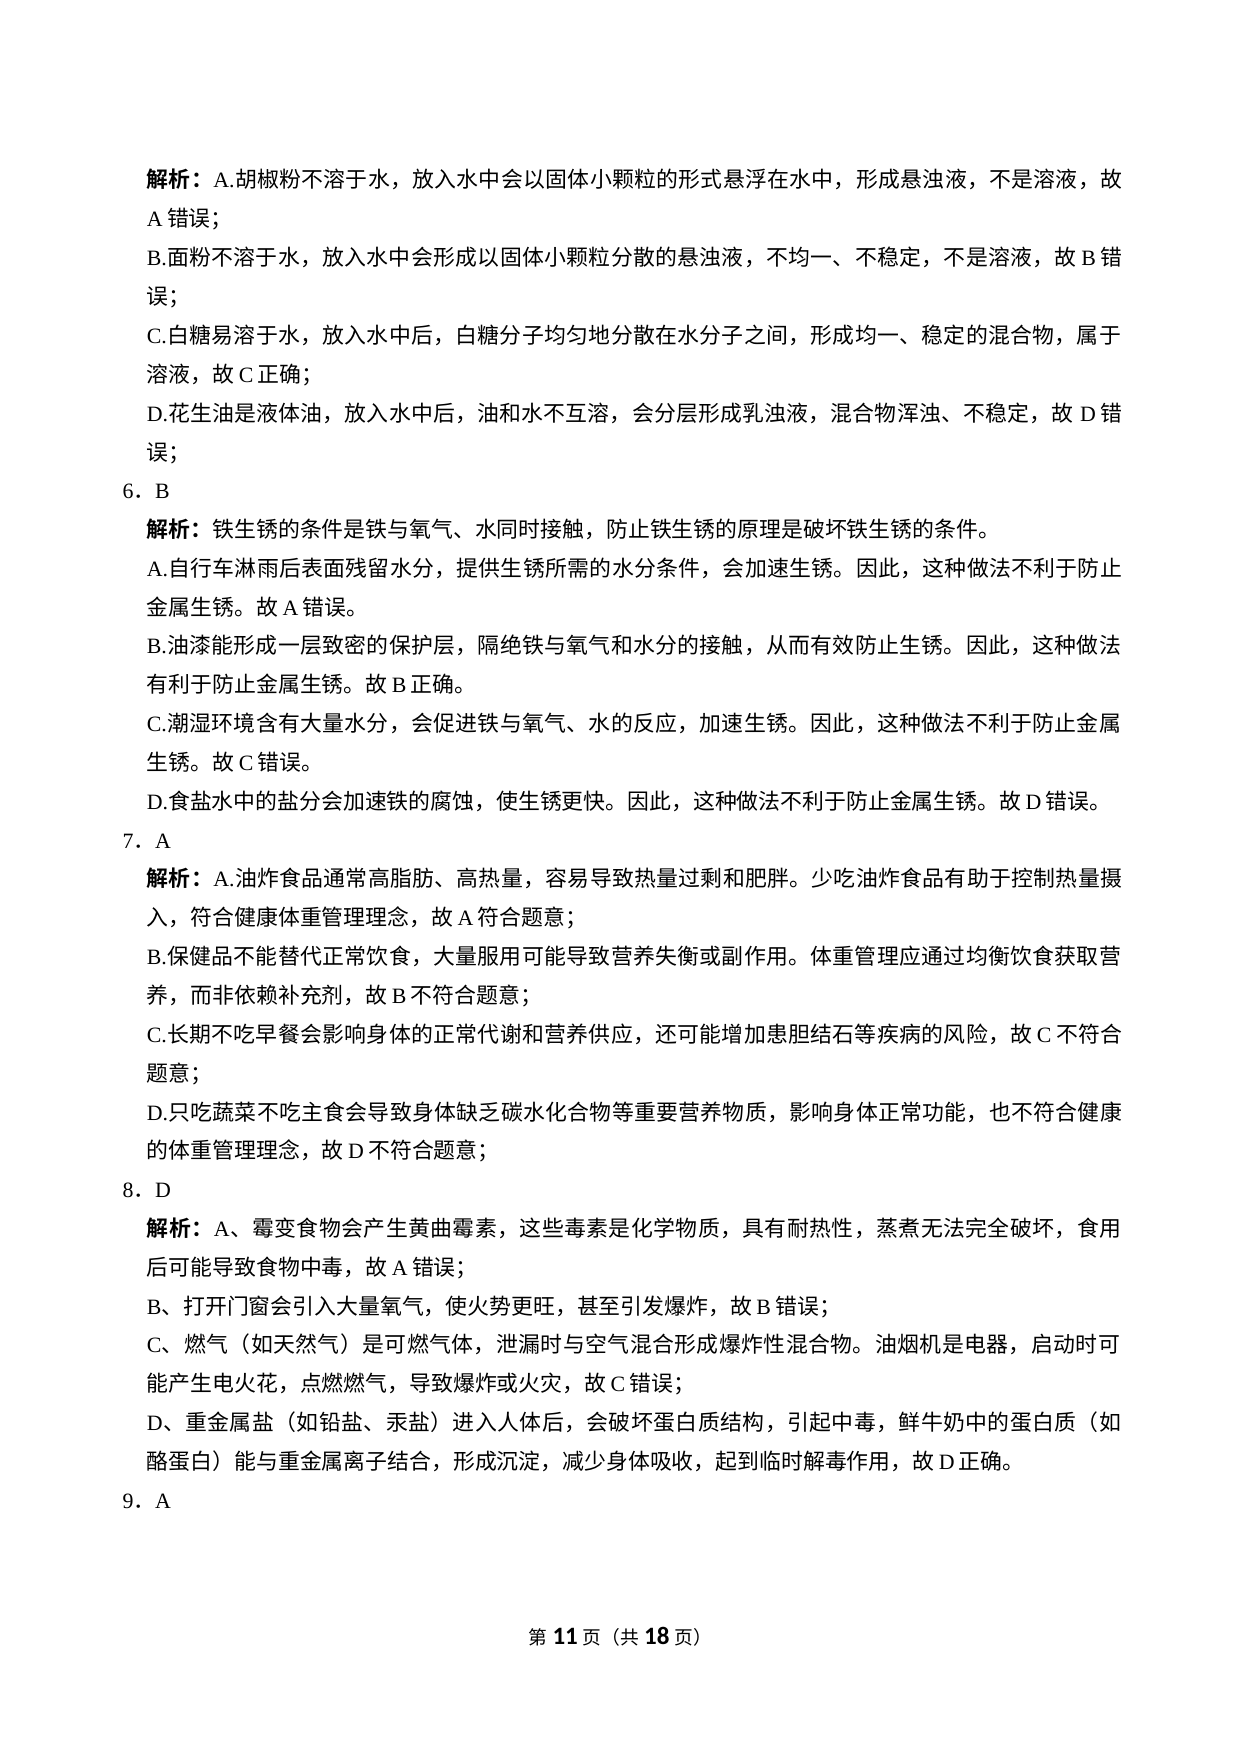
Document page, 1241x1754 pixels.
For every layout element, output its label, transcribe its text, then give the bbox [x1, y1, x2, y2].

text C.长期不吃早餐会影响身体的正常代谢和营养供应，还可能增加患胆结石等疾病的风险，故C不符合题意； [147, 1016, 1122, 1088]
text D.只吃蔬菜不吃主食会导致身体缺乏碳水化合物等重要营养物质，影响身体正常功能，也不符合健康的体重管理理念，故D不符合题意； [147, 1094, 1122, 1166]
text 7．A [122, 822, 1122, 855]
text 解析：铁生锈的条件是铁与氧气、水同时接触，防止铁生锈的原理是破坏铁生锈的条件。 [147, 512, 1122, 544]
text D、重金属盐（如铅盐、汞盐）进入人体后，会破坏蛋白质结构，引起中毒，鲜牛奶中的蛋白质（如酪蛋白）能与重金属离子结合，形成沉淀，减少身体吸收，起到临时解毒作用，故D正确。 [147, 1405, 1122, 1476]
text C、燃气（如天然气）是可燃气体，泄漏时与空气混合形成爆炸性混合物。油烟机是电器，启动时可能产生电火花，点燃燃气，导致爆炸或火灾，故C错误； [147, 1327, 1122, 1398]
text D.食盐水中的盐分会加速铁的腐蚀，使生锈更快。因此，这种做法不利于防止金属生锈。故D错误。 [147, 783, 1122, 816]
text C.潮湿环境含有大量水分，会促进铁与氧气、水的反应，加速生锈。因此，这种做法不利于防止金属生锈。故C错误。 [147, 706, 1122, 777]
text 6．B [122, 473, 1122, 505]
text D.花生油是液体油，放入水中后，油和水不互溶，会分层形成乳浊液，混合物浑浊、不稳定，故D错误； [147, 395, 1122, 467]
text 9．A [122, 1482, 1122, 1515]
text 解析：A.胡椒粉不溶于水，放入水中会以固体小颗粒的形式悬浮在水中，形成悬浊液，不是溶液，故A错误； [147, 162, 1122, 233]
text B、打开门窗会引入大量氧气，使火势更旺，甚至引发爆炸，故B错误； [147, 1288, 1122, 1321]
text 解析：A、霉变食物会产生黄曲霉素，这些毒素是化学物质，具有耐热性，蒸煮无法完全破坏，食用后可能导致食物中毒，故A错误； [147, 1211, 1122, 1282]
text C.白糖易溶于水，放入水中后，白糖分子均匀地分散在水分子之间，形成均一、稳定的混合物，属于溶液，故C正确； [147, 317, 1122, 389]
text A.自行车淋雨后表面残留水分，提供生锈所需的水分条件，会加速生锈。因此，这种做法不利于防止金属生锈。故A错误。 [147, 550, 1122, 622]
text B.面粉不溶于水，放入水中会形成以固体小颗粒分散的悬浊液，不均一、不稳定，不是溶液，故B错误； [147, 240, 1122, 311]
text 8．D [122, 1172, 1122, 1204]
text B.油漆能形成一层致密的保护层，隔绝铁与氧气和水分的接触，从而有效防止生锈。因此，这种做法有利于防止金属生锈。故B正确。 [147, 628, 1122, 699]
text B.保健品不能替代正常饮食，大量服用可能导致营养失衡或副作用。体重管理应通过均衡饮食获取营养，而非依赖补充剂，故B不符合题意； [147, 939, 1122, 1010]
text 解析：A.油炸食品通常高脂肪、高热量，容易导致热量过剩和肥胖。少吃油炸食品有助于控制热量摄入，符合健康体重管理理念，故A符合题意； [147, 861, 1122, 932]
